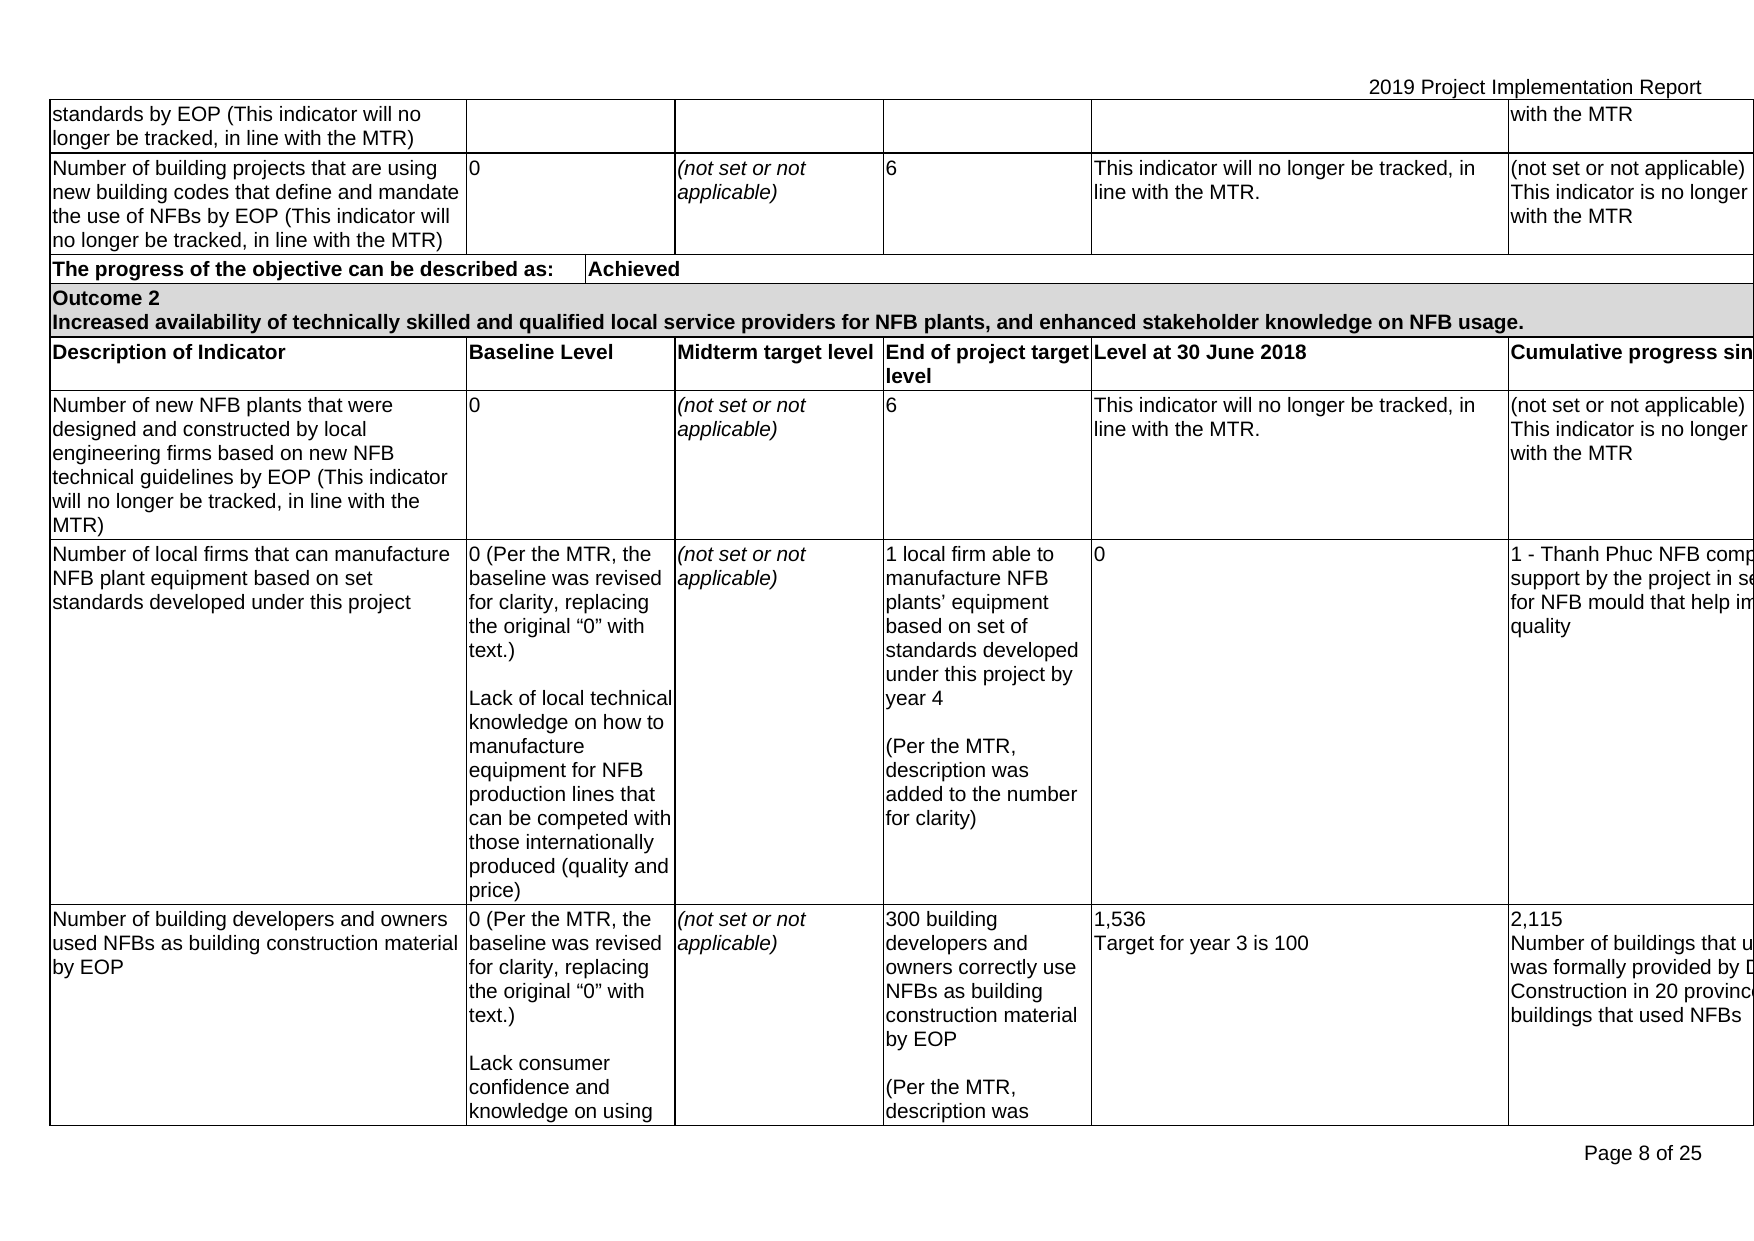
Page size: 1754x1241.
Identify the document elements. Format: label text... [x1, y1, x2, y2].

table_cell 0 [1092, 540, 1508, 903]
table_cell 6 [884, 154, 1091, 253]
table_cell Number of building projects that are using new building codes that define and mandate the use of NFBs by EOP (This indicator will no longer be tracked, in line with the MTR) [51, 154, 466, 253]
table_cell Midterm target level [676, 338, 883, 389]
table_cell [1092, 100, 1508, 152]
table_cell End of project target level [884, 338, 1091, 389]
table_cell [1092, 905, 1508, 1124]
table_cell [51, 100, 466, 152]
table_cell Achieved [586, 255, 1753, 283]
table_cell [1509, 905, 1753, 1124]
table_cell Number of local firms that can manufacture NFB plant equipment based on set standards developed under this project [51, 540, 466, 903]
table_cell This indicator will no longer be tracked, in line with the MTR. [1092, 391, 1508, 539]
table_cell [676, 905, 883, 1124]
table_cell (not set or not applicable) [676, 540, 883, 903]
table_cell 6 [884, 100, 1091, 152]
table_cell (not set or not applicable) [676, 391, 883, 539]
table_cell 6 [884, 391, 1091, 539]
table_cell Description of Indicator [51, 338, 466, 389]
table_cell (not set or not applicable) This indicator is no longer tracked, in line with the MTR [1509, 391, 1753, 539]
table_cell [676, 100, 883, 152]
table_cell 0 [467, 391, 674, 539]
table_cell Number of new NFB plants that were designed and constructed by local engineering firms based on new NFB technical guidelines by EOP (This indicator will no longer be tracked, in line with the MTR) [51, 391, 466, 539]
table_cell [1509, 100, 1753, 152]
table_cell 0 [467, 154, 674, 253]
table_cell Level at 30 June 2018 [1092, 338, 1508, 389]
table_cell 1 local firm able to manufacture NFB plants’ equipment based on set of standards developed under this project by year 4 (Per the MTR, description was added to the number for clarity) [884, 540, 1091, 903]
table_cell This indicator will no longer be tracked, in line with the MTR. [1092, 154, 1508, 253]
table_cell 0 (Per the MTR, the baseline was revised for clarity, replacing the original “0” with text.) Lack of local technical knowledge on how to manufacture equipment for NFB production lines that can be competed with those internationally produced (quality and price) [467, 540, 674, 903]
table_cell 0 [467, 100, 674, 152]
table_cell Baseline Level [467, 338, 674, 389]
table_cell 1 - Thanh Phuc NFB company received support by the project in setting up standard for NFB mould that help improve NFB quality [1509, 540, 1753, 903]
table_cell Cumulative progress since project start [1509, 338, 1753, 389]
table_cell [884, 905, 1091, 1124]
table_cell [467, 905, 674, 1124]
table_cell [51, 905, 466, 1124]
table_cell (not set or not applicable) This indicator is no longer tracked, in line with the MTR [1509, 154, 1753, 253]
table_cell The progress of the objective can be described as: [51, 255, 585, 283]
table_cell (not set or not applicable) [676, 154, 883, 253]
table_cell Outcome 2 Increased availability of technically skilled and qualified local service providers for NFB plants, and enhanced stakeholder knowledge on NFB usage. [51, 284, 1753, 336]
